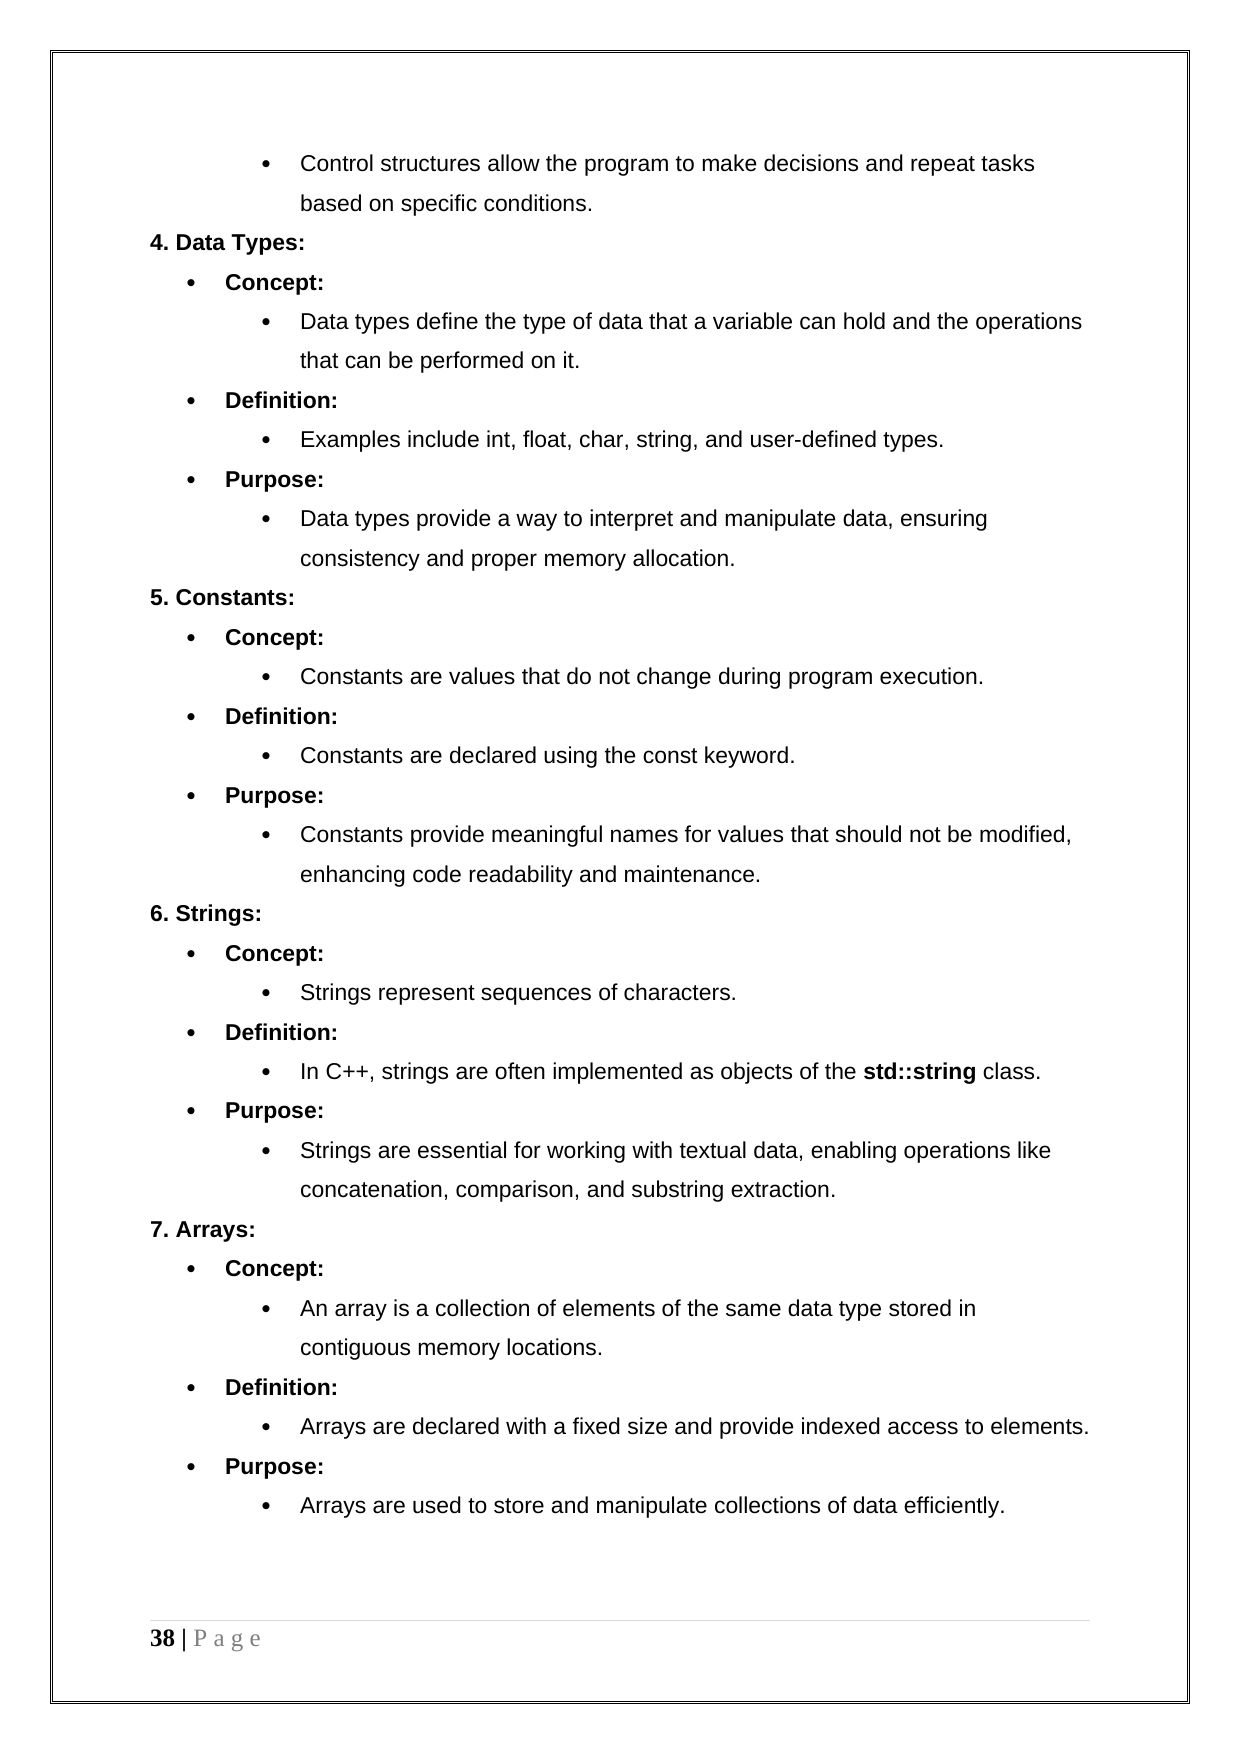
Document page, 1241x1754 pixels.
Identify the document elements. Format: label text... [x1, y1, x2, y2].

list Purpose: [187, 1453, 1090, 1479]
list In C++, strings are often implemented as objects of the std::string class. [262, 1058, 1090, 1084]
list Data types define the type of data that a variable can hold and the operations that can be performed on it. [262, 308, 1090, 374]
text 7. Arrays: [150, 1216, 1090, 1242]
list Purpose: [187, 782, 1090, 808]
list Concept: [187, 939, 1090, 966]
list Concept: [187, 624, 1090, 650]
list Strings are essential for working with textual data, enabling operations like concatenation, comparison, and substring extraction. [262, 1137, 1090, 1203]
text 5. Constants: [150, 584, 1090, 611]
list Definition: [187, 1018, 1090, 1045]
list Concept: [187, 1255, 1090, 1282]
text 6. Strings: [150, 900, 1090, 926]
text 4. Data Types: [150, 229, 1090, 255]
list Arrays are declared with a fixed size and provide indexed access to elements. [262, 1413, 1090, 1440]
list Constants are values that do not change during program execution. [262, 663, 1090, 689]
list An array is a collection of elements of the same data type stored in contiguous memory locations. [262, 1295, 1090, 1361]
list Purpose: [187, 1097, 1090, 1124]
list Data types provide a way to interpret and manipulate data, ensuring consistency and proper memory allocation. [262, 505, 1090, 571]
list Definition: [187, 387, 1090, 413]
list Constants provide meaningful names for values that should not be modified, enhancing code readability and maintenance. [262, 821, 1090, 887]
list Strings represent sequences of characters. [262, 979, 1090, 1005]
list Control structures allow the program to make decisions and repeat tasks based on specific conditions. [262, 150, 1090, 216]
list Purpose: [187, 466, 1090, 492]
list Definition: [187, 703, 1090, 729]
list Examples include int, float, char, string, and user-defined types. [262, 426, 1090, 453]
list Definition: [187, 1374, 1090, 1400]
list Constants are declared using the const keyword. [262, 742, 1090, 768]
list Concept: [187, 268, 1090, 295]
list Arrays are used to store and manipulate collections of data efficiently. [262, 1492, 1090, 1519]
